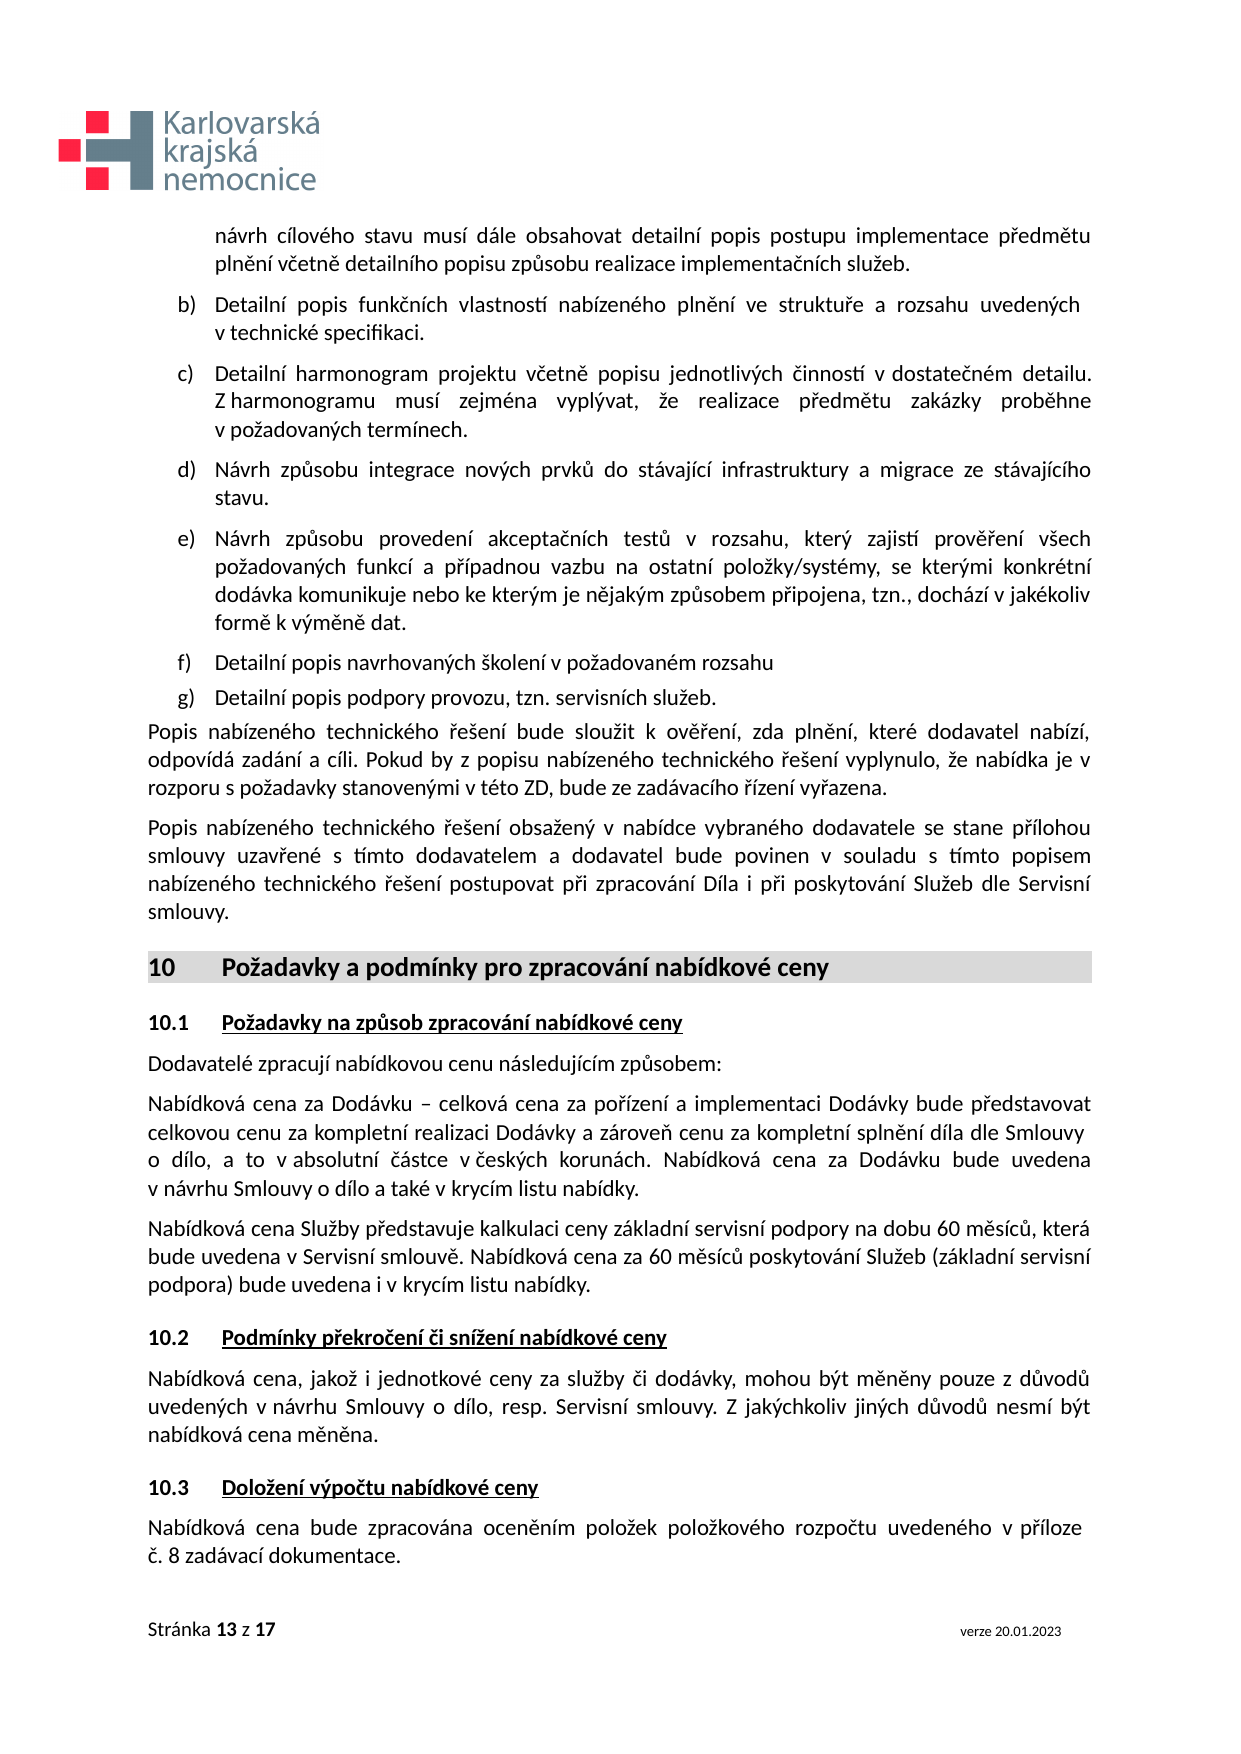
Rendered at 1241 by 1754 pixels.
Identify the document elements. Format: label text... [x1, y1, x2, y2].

picture [58, 111, 324, 191]
list Návrh způsobu provedení akceptačních testů v rozsahu, který zajistí prověření všech požadovaných funkcí a případnou vazbu na ostatní položky/systémy, se kterými konkrétní dodávka komunikuje nebo ke kterým je nějakým způsobem připojena, tzn., dochází v jakékoliv formě k výměně dat. [177, 524, 1092, 636]
list Detailní popis navrhovaných školení v požadovaném rozsahu [177, 648, 1092, 676]
text Popis nabízeného technického řešení obsažený v nabídce vybraného dodavatele se stane přílohou smlouvy uzavřené s tímto dodavatelem a dodavatel bude povinen v souladu s tímto popisem nabízeného technického řešení postupovat při zpracování Díla i při poskytování Služeb dle Servisní smlouvy. [148, 813, 1092, 926]
text Dodavatelé zpracují nabídkovou cenu následujícím způsobem: [148, 1049, 1092, 1077]
list Detailní popis podpory provozu, tzn. servisních služeb. [177, 683, 1092, 711]
subtitle Doložení výpočtu nabídkové ceny [148, 1473, 1092, 1501]
list Návrh způsobu integrace nových prvků do stávající infrastruktury a migrace ze stávajícího stavu. [177, 455, 1092, 511]
text Nabídková cena za Dodávku – celková cena za pořízení a implementaci Dodávky bude představovat celkovou cenu za kompletní realizaci Dodávky a zároveň cenu za kompletní splnění díla dle Smlouvy o dílo, a to v absolutní částce v českých korunách. Nabídková cena za Dodávku bude uvedena v návrhu Smlouvy o dílo a také v krycím listu nabídky. [148, 1089, 1092, 1202]
text Nabídková cena Služby představuje kalkulaci ceny základní servisní podpory na dobu 60 měsíců, která bude uvedena v Servisní smlouvě. Nabídková cena za 60 měsíců poskytování Služeb (základní servisní podpora) bude uvedena i v krycím listu nabídky. [148, 1214, 1092, 1298]
text Nabídková cena, jakož i jednotkové ceny za služby či dodávky, mohou být měněny pouze z důvodů uvedených v návrhu Smlouvy o dílo, resp. Servisní smlouvy. Z jakýchkoliv jiných důvodů nesmí být nabídková cena měněna. [148, 1364, 1092, 1448]
subtitle Požadavky a podmínky pro zpracování nabídkové ceny [148, 951, 1092, 983]
subtitle Požadavky na způsob zpracování nabídkové ceny [148, 1008, 1092, 1037]
list Detailní harmonogram projektu včetně popisu jednotlivých činností v dostatečném detailu. Z harmonogramu musí zejména vyplývat, že realizace předmětu zakázky proběhne v požadovaných termínech. [177, 359, 1092, 443]
text Popis nabízeného technického řešení bude sloužit k ověření, zda plnění, které dodavatel nabízí, odpovídá zadání a cíli. Pokud by z popisu nabízeného technického řešení vyplynulo, že nabídka je v rozporu s požadavky stanovenými v této ZD, bude ze zadávacího řízení vyřazena. [148, 717, 1092, 801]
list Detailní popis funkčních vlastností nabízeného plnění ve struktuře a rozsahu uvedených v technické specifikaci. [177, 290, 1092, 346]
subtitle Podmínky překročení či snížení nabídkové ceny [148, 1323, 1092, 1351]
text Nabídková cena bude zpracována oceněním položek položkového rozpočtu uvedeného v příloze č. 8 zadávací dokumentace. [148, 1513, 1092, 1569]
